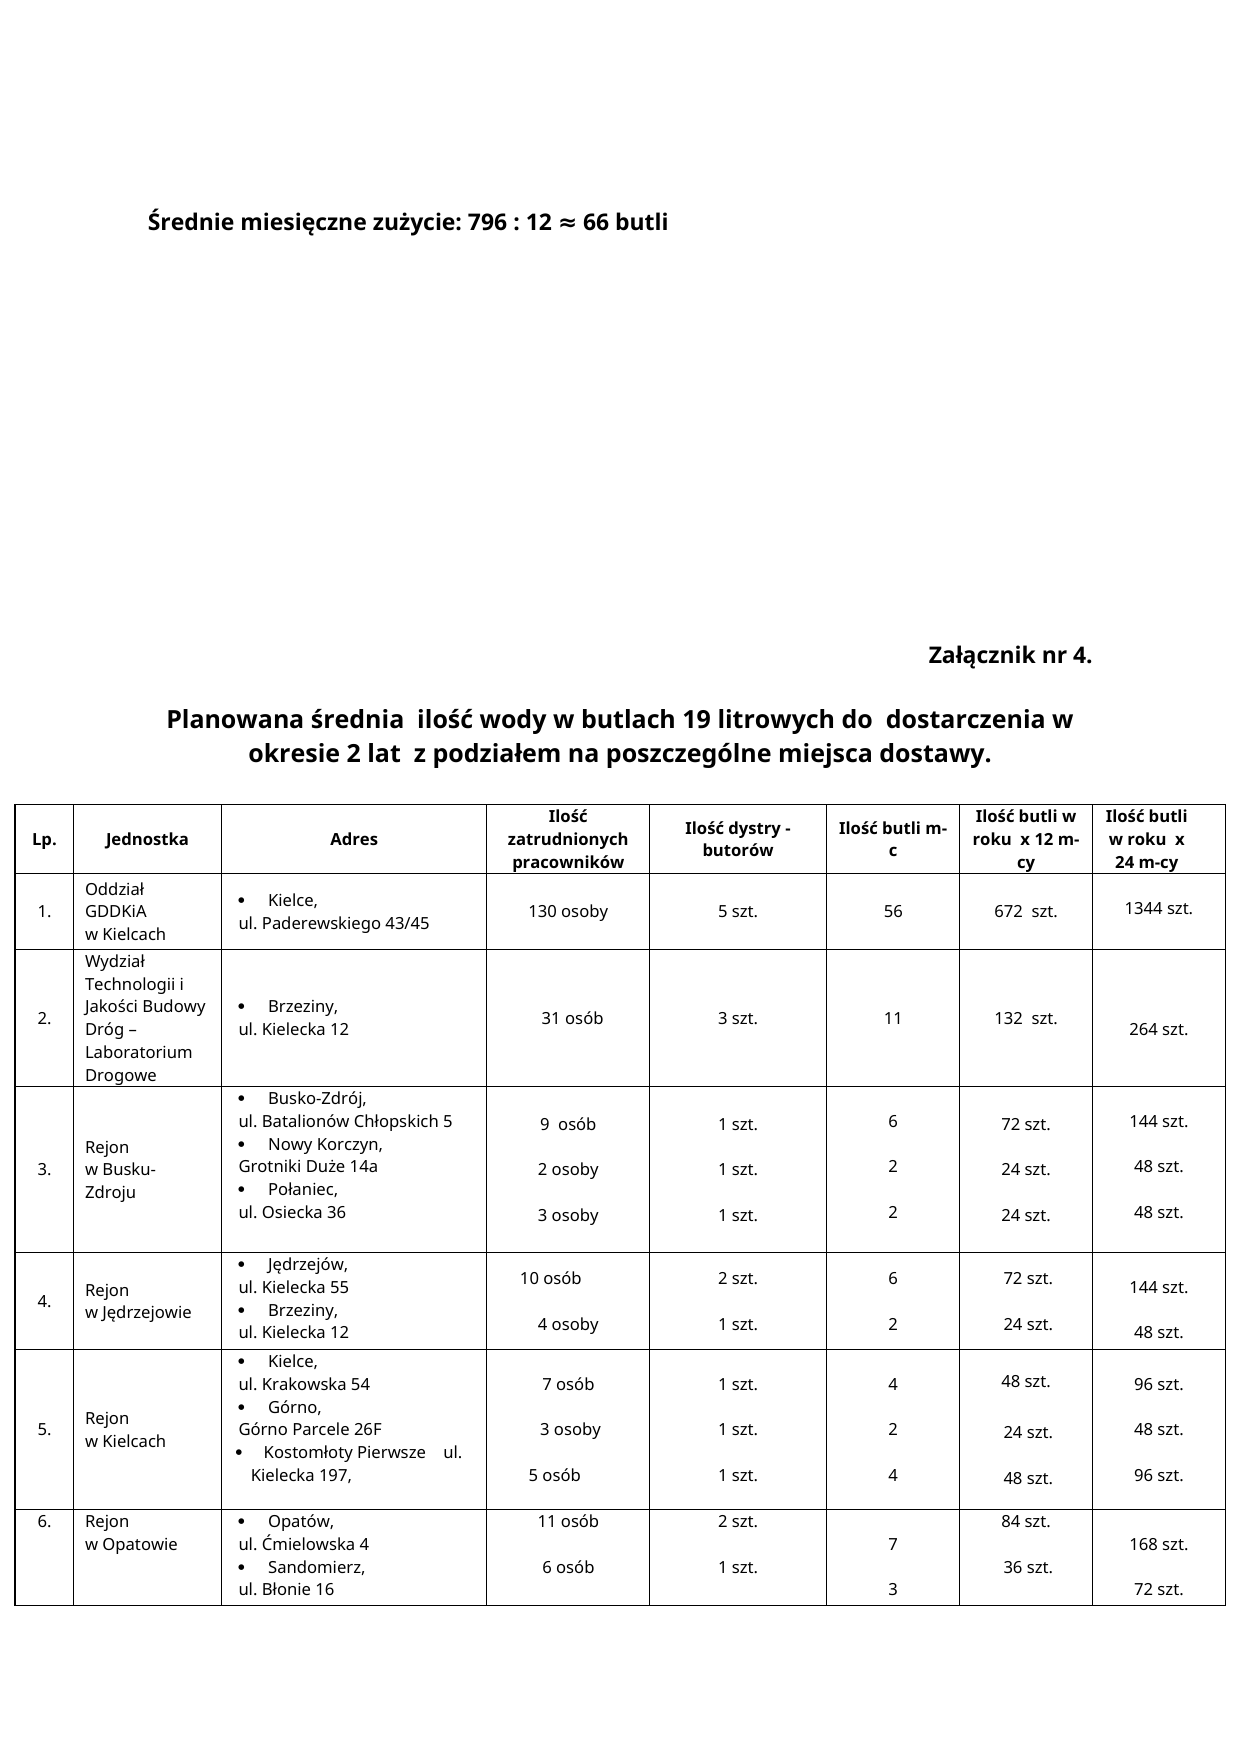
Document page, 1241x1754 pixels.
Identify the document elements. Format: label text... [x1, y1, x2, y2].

table_cell Rejon w Opatowie [74, 1510, 221, 1605]
table_cell 1 szt. 1 szt. 1 szt. [650, 1087, 826, 1252]
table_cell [487, 1510, 649, 1605]
table_cell 7 3 3 [827, 1510, 959, 1605]
table_cell 1 szt. 1 szt. 1 szt. [650, 1350, 826, 1509]
text Załącznik nr 4. [35, 639, 1093, 671]
table_cell 7 osób 3 osoby 5 osób [487, 1350, 649, 1509]
table_cell 56 [827, 874, 959, 948]
table_cell 672 szt. [960, 874, 1092, 948]
table_cell Rejon w Busku- Zdroju [74, 1087, 221, 1252]
table_cell Rejon w Jędrzejowie [74, 1253, 221, 1349]
table_cell 1344 szt. [1093, 874, 1225, 948]
table_cell Kielce, ul. Paderewskiego 43/45 [222, 874, 486, 948]
table_cell 11 [827, 950, 959, 1086]
table_header Lp. [16, 805, 73, 873]
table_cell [222, 1510, 486, 1605]
table_cell 130 osoby [487, 874, 649, 948]
table_cell Rejon w Kielcach [74, 1350, 221, 1509]
table_cell 72 szt. 24 szt. 24 szt. [960, 1087, 1092, 1252]
table_cell 5. [16, 1350, 73, 1509]
table_cell 1. [16, 874, 73, 948]
table_cell 6 2 2 [827, 1087, 959, 1252]
table_cell 264 szt. [1093, 950, 1225, 1086]
table_cell Jędrzejów, ul. Kielecka 55 Brzeziny, ul. Kielecka 12 [222, 1253, 486, 1349]
text Planowana średnia ilość wody w butlach 19 litrowych do dostarczenia w okresie 2 lat z podziałem na poszczególne miejsca dostawy. [148, 702, 1093, 770]
table_cell 144 szt. 48 szt. [1093, 1253, 1225, 1349]
table_cell 6. [16, 1510, 73, 1605]
table_header Adres [222, 805, 486, 873]
table_cell 144 szt. 48 szt. 48 szt. [1093, 1087, 1225, 1252]
table_cell 5 szt. [650, 874, 826, 948]
table_cell 48 szt. 24 szt. 48 szt. [960, 1350, 1092, 1509]
table_cell Kielce, ul. Krakowska 54 Górno, Górno Parcele 26F Kostomłoty Pierwsze ul. Kielecka 197, [222, 1350, 486, 1509]
table_cell 10 osób 4 osoby [487, 1253, 649, 1349]
table_header Ilość butli w roku x 12 m-cy [960, 805, 1092, 873]
table_cell Wydział Technologii i Jakości Budowy Dróg – Laboratorium Drogowe [74, 950, 221, 1086]
table_cell 4 2 4 [827, 1350, 959, 1509]
table_header Ilość dystry -butorów [650, 805, 826, 873]
table_cell 4. [16, 1253, 73, 1349]
table_cell Oddział GDDKiA w Kielcach [74, 874, 221, 948]
table_header Ilość zatrudnionych pracowników [487, 805, 649, 873]
table_cell 31 osób [487, 950, 649, 1086]
table_header Ilość butli m-c [827, 805, 959, 873]
text Średnie miesięczne zużycie: 796 : 12 ≈ 66 butli [148, 206, 1093, 237]
table_cell 96 szt. 48 szt. 96 szt. [1093, 1350, 1225, 1509]
table_cell 2. [16, 950, 73, 1086]
table_cell 3. [16, 1087, 73, 1252]
table_header Jednostka [74, 805, 221, 873]
table_cell 2 szt. 1 szt. [650, 1253, 826, 1349]
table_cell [650, 1510, 826, 1605]
table_cell 9 osób 2 osoby 3 osoby [487, 1087, 649, 1252]
table_header Ilość butli w roku x 24 m-cy [1093, 805, 1225, 873]
table_cell 3 szt. [650, 950, 826, 1086]
table_cell 72 szt. 24 szt. [960, 1253, 1092, 1349]
table_cell 6 2 [827, 1253, 959, 1349]
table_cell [1093, 1510, 1225, 1605]
table_cell Busko-Zdrój, ul. Batalionów Chłopskich 5 Nowy Korczyn, Grotniki Duże 14a Połaniec, ul. Osiecka 36 [222, 1087, 486, 1252]
table_cell Brzeziny, ul. Kielecka 12 [222, 950, 486, 1086]
table_cell 132 szt. [960, 950, 1092, 1086]
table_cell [960, 1510, 1092, 1605]
